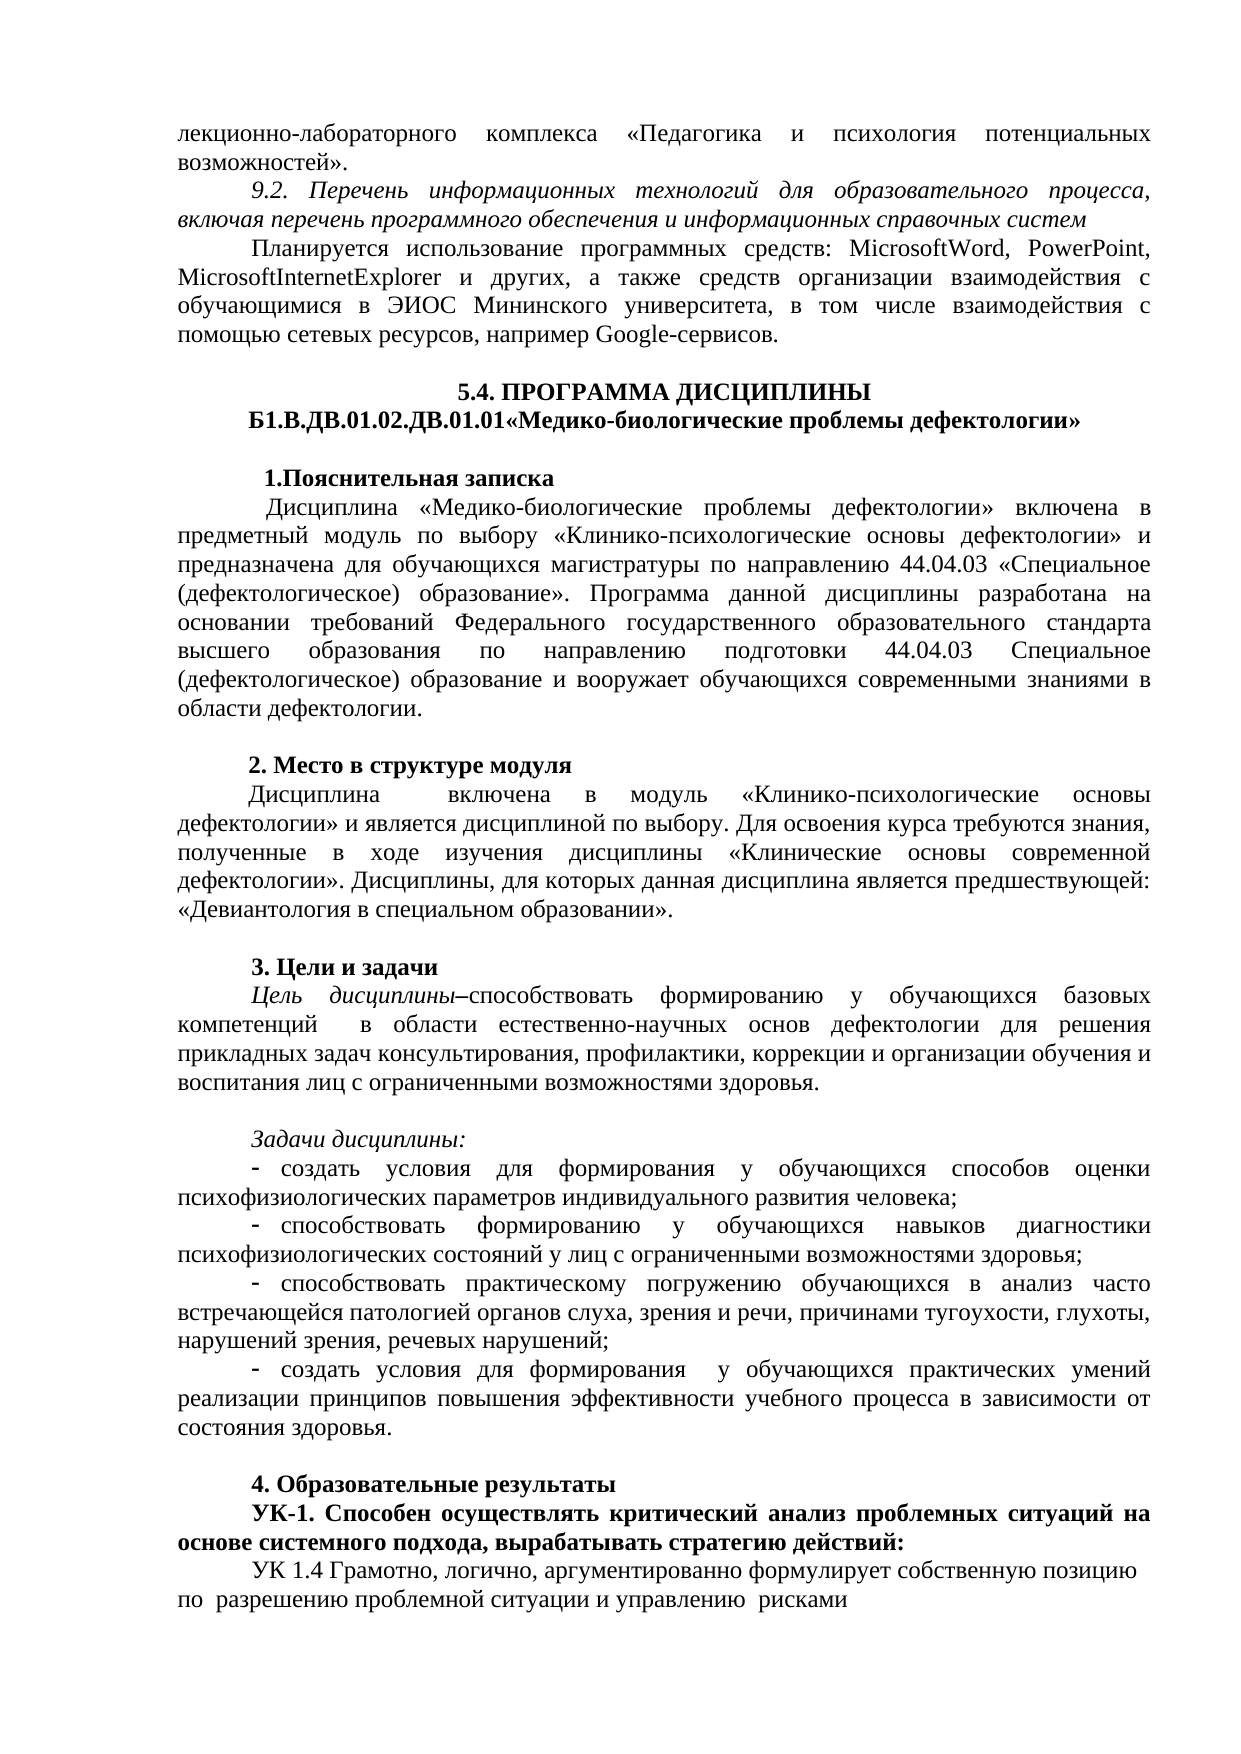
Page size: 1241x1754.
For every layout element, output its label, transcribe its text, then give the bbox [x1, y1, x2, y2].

text Планируется использование программных средств: MicrosoftWord, PowerPoint, MicrosoftInternetExplorer и других, а также средств организации взаимодействия с обучающимися в ЭИОС Мининского университета, в том числе взаимодействия с помощью сетевых ресурсов, например Google-сервисов. [177, 233, 1152, 348]
text 9.2. Перечень информационных технологий для образовательного процесса, включая перечень программного обеспечения и информационных справочных систем [177, 176, 1152, 233]
list создать условия для формирования у обучающихся практических умений реализации принципов повышения эффективности учебного процесса в зависимости от состояния здоровья. [177, 1354, 1152, 1441]
text 2. Место в структуре модуля [177, 751, 1152, 779]
text Дисциплина включена в модуль «Клинико-психологические основы дефектологии» и является дисциплиной по выбору. Для освоения курса требуются знания, полученные в ходе изучения дисциплины «Клинические основы современной дефектологии». Дисциплины, для которых данная дисциплина является предшествующей: «Девиантология в специальном образовании». [177, 779, 1152, 923]
list способствовать практическому погружению обучающихся в анализ часто встречающейся патологией органов слуха, зрения и речи, причинами тугоухости, глухоты, нарушений зрения, речевых нарушений; [177, 1268, 1152, 1354]
list создать условия для формирования у обучающихся способов оценки психофизиологических параметров индивидуального развития человека; [177, 1153, 1152, 1211]
text 3. Цели и задачи [177, 952, 1152, 981]
text УК-1. Способен осуществлять критический анализ проблемных ситуаций на основе системного подхода, вырабатывать стратегию действий: [177, 1498, 1152, 1556]
list Б1.В.ДВ.01.02.ДВ.01.01«Медико-биологические проблемы дефектологии» [177, 406, 1152, 434]
text УК 1.4 Грамотно, логично, аргументированно формулирует собственную позицию по разрешению проблемной ситуации и управлению рисками [848, 1556, 1152, 1613]
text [177, 118, 1152, 176]
text 4. Образовательные результаты [177, 1469, 1152, 1498]
subtitle Задачи дисциплины: [177, 1124, 1152, 1153]
text Дисциплина «Медико-биологические проблемы дефектологии» включена в предметный модуль по выбору «Клинико-психологические основы дефектологии» и предназначена для обучающихся магистратуры по направлению 44.04.03 «Специальное (дефектологическое) образование». Программа данной дисциплины разработана на основании требований Федерального государственного образовательного стандарта высшего образования по направлению подготовки 44.04.03 Специальное (дефектологическое) образование и вооружает обучающихся современными знаниями в области дефектологии. [177, 492, 1152, 722]
list способствовать формированию у обучающихся навыков диагностики психофизиологических состояний у лиц с ограниченными возможностями здоровья; [177, 1211, 1152, 1268]
text 5.4. ПРОГРАММА ДИСЦИПЛИНЫ [177, 377, 1152, 406]
subtitle Цель дисциплины–способствовать формированию у обучающихся базовых компетенций в области естественно-научных основ дефектологии для решения прикладных задач консультирования, профилактики, коррекции и организации обучения и воспитания лиц с ограниченными возможностями здоровья. [177, 981, 1152, 1096]
text 1.Пояснительная записка [177, 463, 1152, 492]
